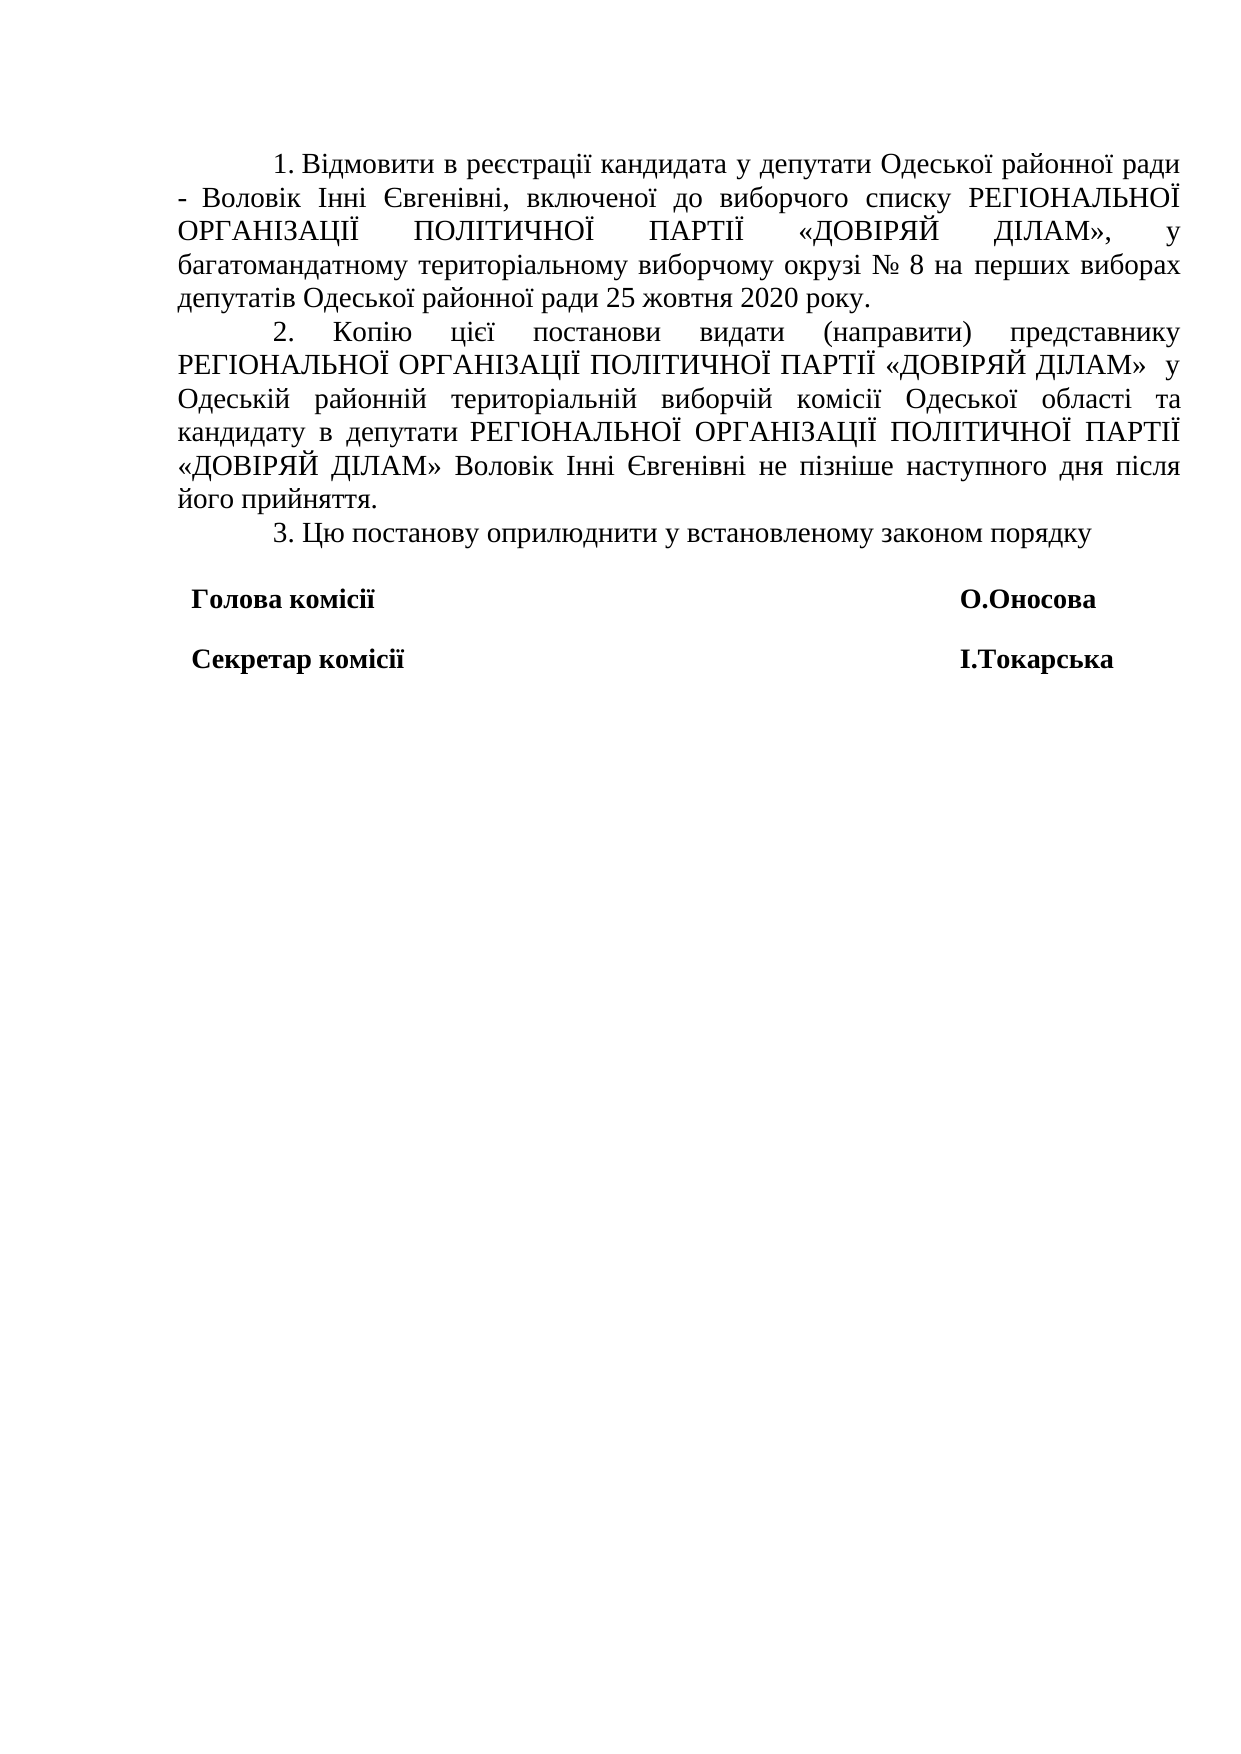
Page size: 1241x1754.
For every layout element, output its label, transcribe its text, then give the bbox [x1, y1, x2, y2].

text 3. Цю постанову оприлюднити у встановленому законом порядку [177, 515, 1181, 549]
text 1. Відмовити в реєстрації кандидата у депутати Одеської районної ради - Воловік Інні Євгенівні, включеної до виборчого списку РЕГІОНАЛЬНОЇ ОРГАНІЗАЦІЇ ПОЛІТИЧНОЇ ПАРТІЇ «ДОВІРЯЙ ДІЛАМ», у багатомандатному територіальному виборчому окрузі № 8 на перших виборах депутатів Одеської районної ради 25 жовтня 2020 року. [177, 146, 1181, 314]
text Голова комісії О.Оносова [177, 582, 1181, 614]
text 2. Копію цієї постанови видати (направити) представнику РЕГІОНАЛЬНОЇ ОРГАНІЗАЦІЇ ПОЛІТИЧНОЇ ПАРТІЇ «ДОВІРЯЙ ДІЛАМ» у Одеській районній територіальній виборчій комісії Одеської області та кандидату в депутати РЕГІОНАЛЬНОЇ ОРГАНІЗАЦІЇ ПОЛІТИЧНОЇ ПАРТІЇ «ДОВІРЯЙ ДІЛАМ» Воловік Інні Євгенівні не пізніше наступного дня після його прийняття. [177, 314, 1181, 515]
text Секретар комісії І.Токарська [177, 643, 1181, 675]
